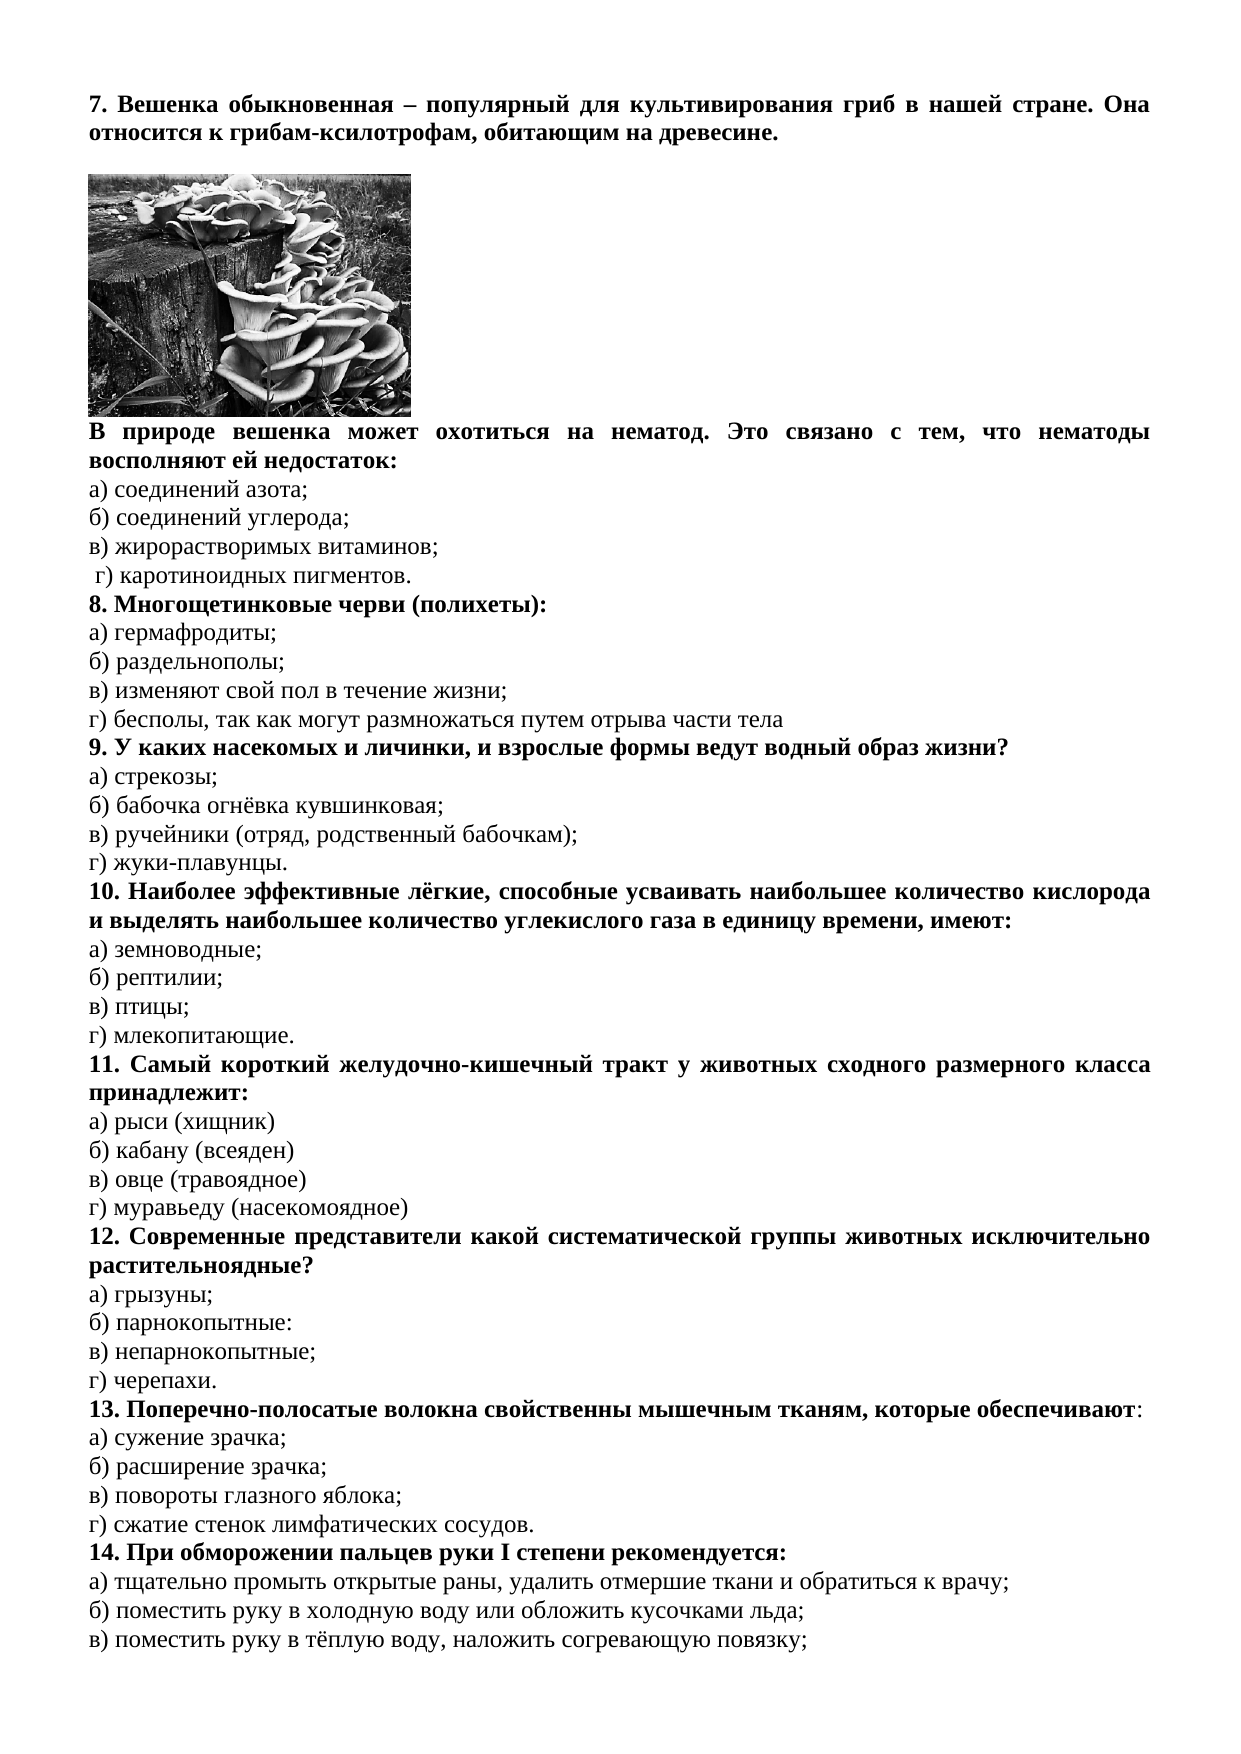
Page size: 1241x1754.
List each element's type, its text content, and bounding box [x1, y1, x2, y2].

text а) сужение зрачка; [88, 1422, 1152, 1451]
text 12. Современные представители какой систематической группы животных исключительно растительноядные? [88, 1221, 1152, 1279]
text б) бабочка огнёвка кувшинковая; [88, 790, 1152, 819]
text в) ручейники (отряд, родственный бабочкам); [88, 819, 1152, 847]
text 10. Наиболее эффективные лёгкие, способные усваивать наибольшее количество кислорода и выделять наибольшее количество углекислого газа в единицу времени, имеют: [88, 876, 1152, 934]
text 14. При обморожении пальцев руки I степени рекомендуется: [88, 1537, 1152, 1566]
text б) парнокопытные: [88, 1307, 1152, 1336]
text б) поместить руку в холодную воду или обложить кусочками льда; [88, 1595, 1152, 1624]
text 11. Самый короткий желудочно-кишечный тракт у животных сходного размерного класса принадлежит: [88, 1049, 1152, 1106]
text 8. Многощетинковые черви (полихеты): [88, 589, 1152, 617]
text а) рыси (хищник) [88, 1106, 1152, 1135]
picture [88, 174, 411, 417]
text а) соединений азота; [88, 474, 1152, 502]
text В природе вешенка может охотиться на нематод. Это связано с тем, что нематоды восполняют ей недостаток: [88, 416, 1152, 474]
text в) птицы; [88, 991, 1152, 1020]
text 9. У каких насекомых и личинки, и взрослые формы ведут водный образ жизни? [88, 732, 1152, 761]
text б) расширение зрачка; [88, 1451, 1152, 1480]
text б) рептилии; [88, 962, 1152, 991]
text а) стрекозы; [88, 761, 1152, 790]
text г) каротиноидных пигментов. [88, 560, 1152, 589]
text г) сжатие стенок лимфатических сосудов. [88, 1509, 1152, 1537]
text г) жуки-плавунцы. [88, 847, 1152, 876]
text 13. Поперечно-полосатые волокна свойственны мышечным тканям, которые обеспечивают: [88, 1394, 1152, 1422]
text а) тщательно промыть открытые раны, удалить отмершие ткани и обратиться к врачу; [88, 1566, 1152, 1595]
text в) овце (травоядное) [88, 1164, 1152, 1192]
text г) черепахи. [88, 1365, 1152, 1394]
text б) раздельнополы; [88, 646, 1152, 675]
text в) непарнокопытные; [88, 1336, 1152, 1365]
text б) кабану (всеяден) [88, 1135, 1152, 1164]
text в) жирорастворимых витаминов; [88, 531, 1152, 560]
text а) земноводные; [88, 934, 1152, 962]
text б) соединений углерода; [88, 502, 1152, 531]
text в) изменяют свой пол в течение жизни; [88, 675, 1152, 704]
text г) млекопитающие. [88, 1020, 1152, 1049]
text в) повороты глазного яблока; [88, 1480, 1152, 1509]
text г) муравьеду (насекомоядное) [88, 1192, 1152, 1221]
text в) поместить руку в тёплую воду, наложить согревающую повязку; [88, 1624, 1152, 1652]
text а) гермафродиты; [88, 617, 1152, 646]
text 7. Вешенка обыкновенная – популярный для культивирования гриб в нашей стране. Она относится к грибам-ксилотрофам, обитающим на древесине. [88, 89, 1152, 146]
text а) грызуны; [88, 1279, 1152, 1307]
text г) бесполы, так как могут размножаться путем отрыва части тела [88, 704, 1152, 732]
